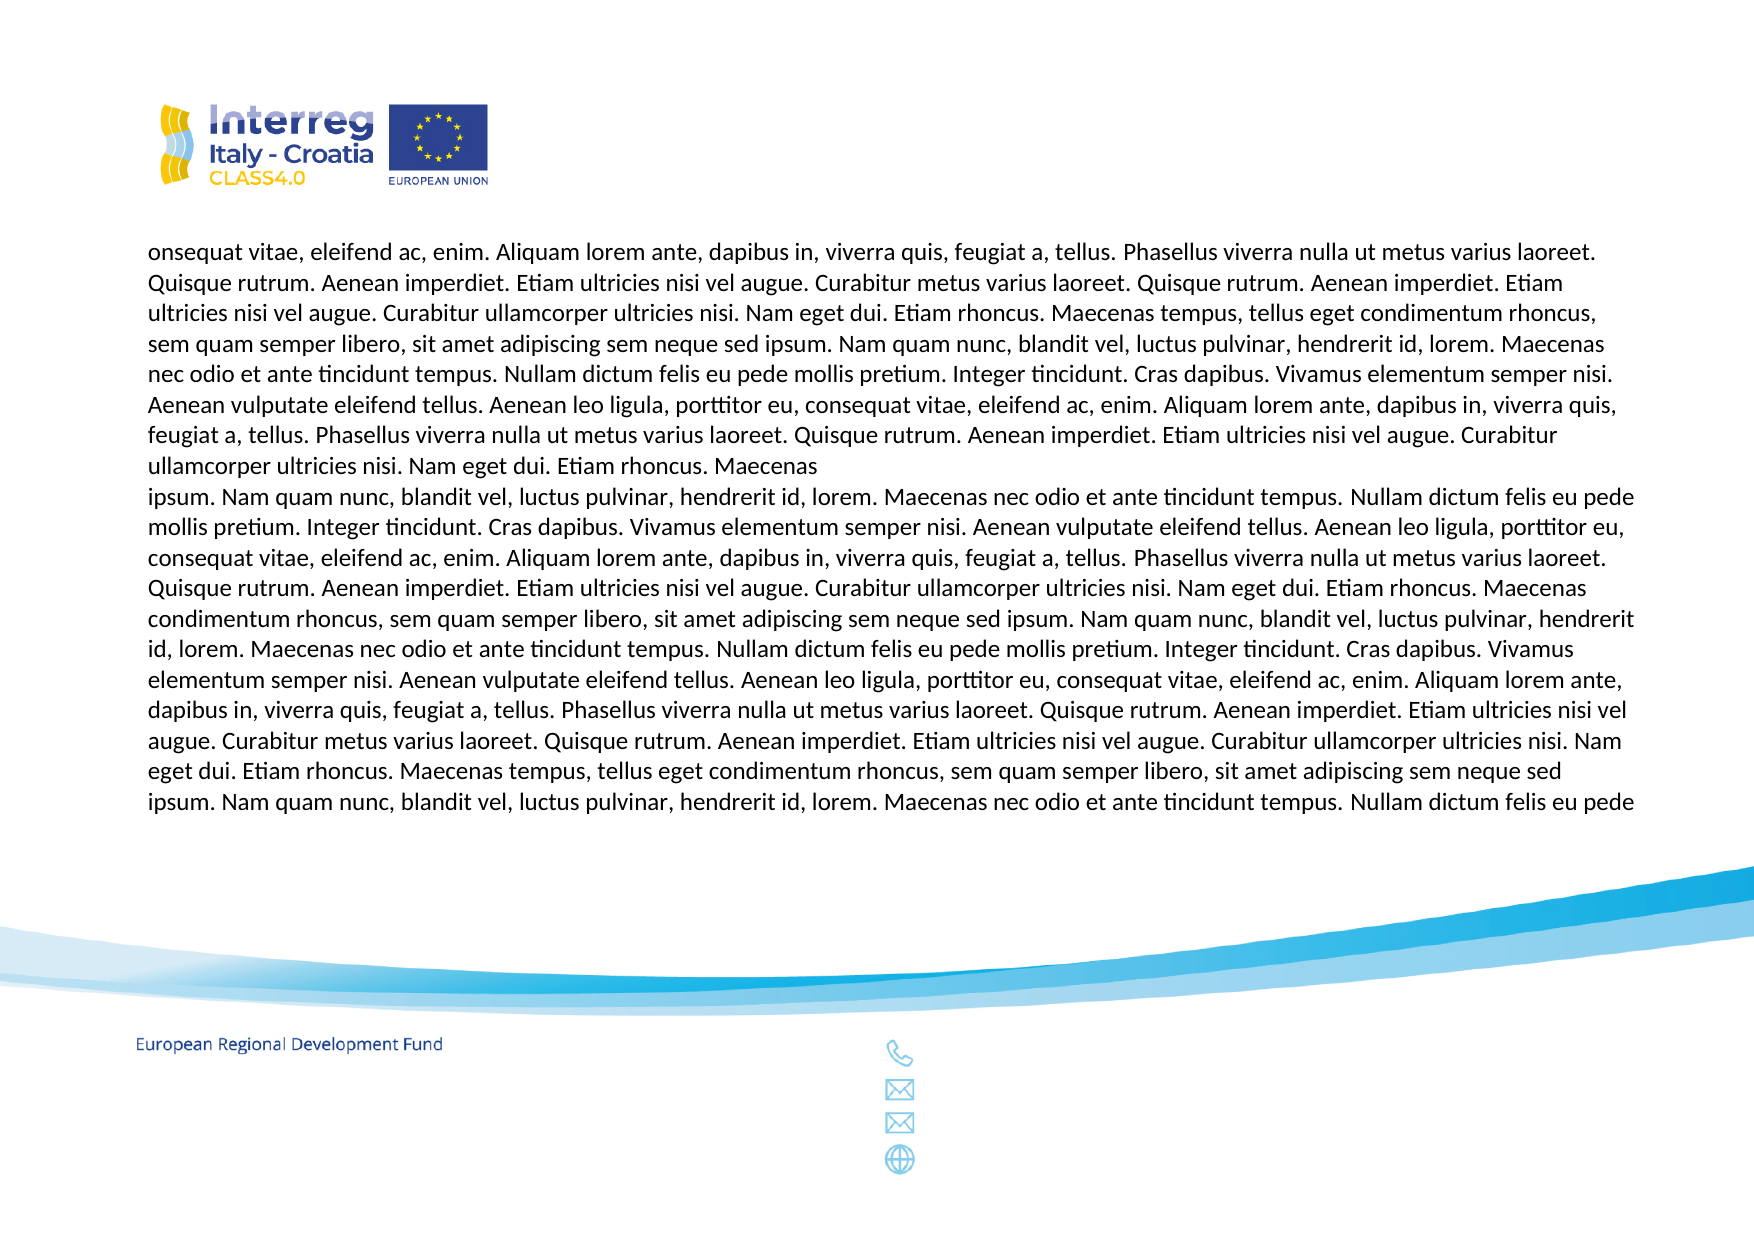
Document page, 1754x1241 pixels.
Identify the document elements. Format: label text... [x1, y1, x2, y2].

picture [147, 88, 501, 206]
text onsequat vitae, eleifend ac, enim. Aliquam lorem ante, dapibus in, viverra quis, feugiat a, tellus. Phasellus viverra nulla ut metus varius laoreet. Quisque rutrum. Aenean imperdiet. Etiam ultricies nisi vel augue. Curabitur metus varius laoreet. Quisque rutrum. Aenean imperdiet. Etiam ultricies nisi vel augue. Curabitur ullamcorper ultricies nisi. Nam eget dui. Etiam rhoncus. Maecenas tempus, tellus eget condimentum rhoncus, sem quam semper libero, sit amet adipiscing sem neque sed ipsum. Nam quam nunc, blandit vel, luctus pulvinar, hendrerit id, lorem. Maecenas nec odio et ante tincidunt tempus. Nullam dictum felis eu pede mollis pretium. Integer tincidunt. Cras dapibus. Vivamus elementum semper nisi. Aenean vulputate eleifend tellus. Aenean leo ligula, porttitor eu, consequat vitae, eleifend ac, enim. Aliquam lorem ante, dapibus in, viverra quis, feugiat a, tellus. Phasellus viverra nulla ut metus varius laoreet. Quisque rutrum. Aenean imperdiet. Etiam ultricies nisi vel augue. Curabitur ullamcorper ultricies nisi. Nam eget dui. Etiam rhoncus. Maecenas [148, 237, 1636, 481]
text ipsum. Nam quam nunc, blandit vel, luctus pulvinar, hendrerit id, lorem. Maecenas nec odio et ante tincidunt tempus. Nullam dictum felis eu pede mollis pretium. Integer tincidunt. Cras dapibus. Vivamus elementum semper nisi. Aenean vulputate eleifend tellus. Aenean leo ligula, porttitor eu, consequat vitae, eleifend ac, enim. Aliquam lorem ante, dapibus in, viverra quis, feugiat a, tellus. Phasellus viverra nulla ut metus varius laoreet. Quisque rutrum. Aenean imperdiet. Etiam ultricies nisi vel augue. Curabitur ullamcorper ultricies nisi. Nam eget dui. Etiam rhoncus. Maecenas [148, 481, 1636, 603]
picture [0, 847, 1754, 1241]
text condimentum rhoncus, sem quam semper libero, sit amet adipiscing sem neque sed ipsum. Nam quam nunc, blandit vel, luctus pulvinar, hendrerit id, lorem. Maecenas nec odio et ante tincidunt tempus. Nullam dictum felis eu pede mollis pretium. Integer tincidunt. Cras dapibus. Vivamus elementum semper nisi. Aenean vulputate eleifend tellus. Aenean leo ligula, porttitor eu, consequat vitae, eleifend ac, enim. Aliquam lorem ante, dapibus in, viverra quis, feugiat a, tellus. Phasellus viverra nulla ut metus varius laoreet. Quisque rutrum. Aenean imperdiet. Etiam ultricies nisi vel augue. Curabitur metus varius laoreet. Quisque rutrum. Aenean imperdiet. Etiam ultricies nisi vel augue. Curabitur ullamcorper ultricies nisi. Nam eget dui. Etiam rhoncus. Maecenas tempus, tellus eget condimentum rhoncus, sem quam semper libero, sit amet adipiscing sem neque sed ipsum. Nam quam nunc, blandit vel, luctus pulvinar, hendrerit id, lorem. Maecenas nec odio et ante tincidunt tempus. Nullam dictum felis eu pede [148, 603, 1636, 816]
